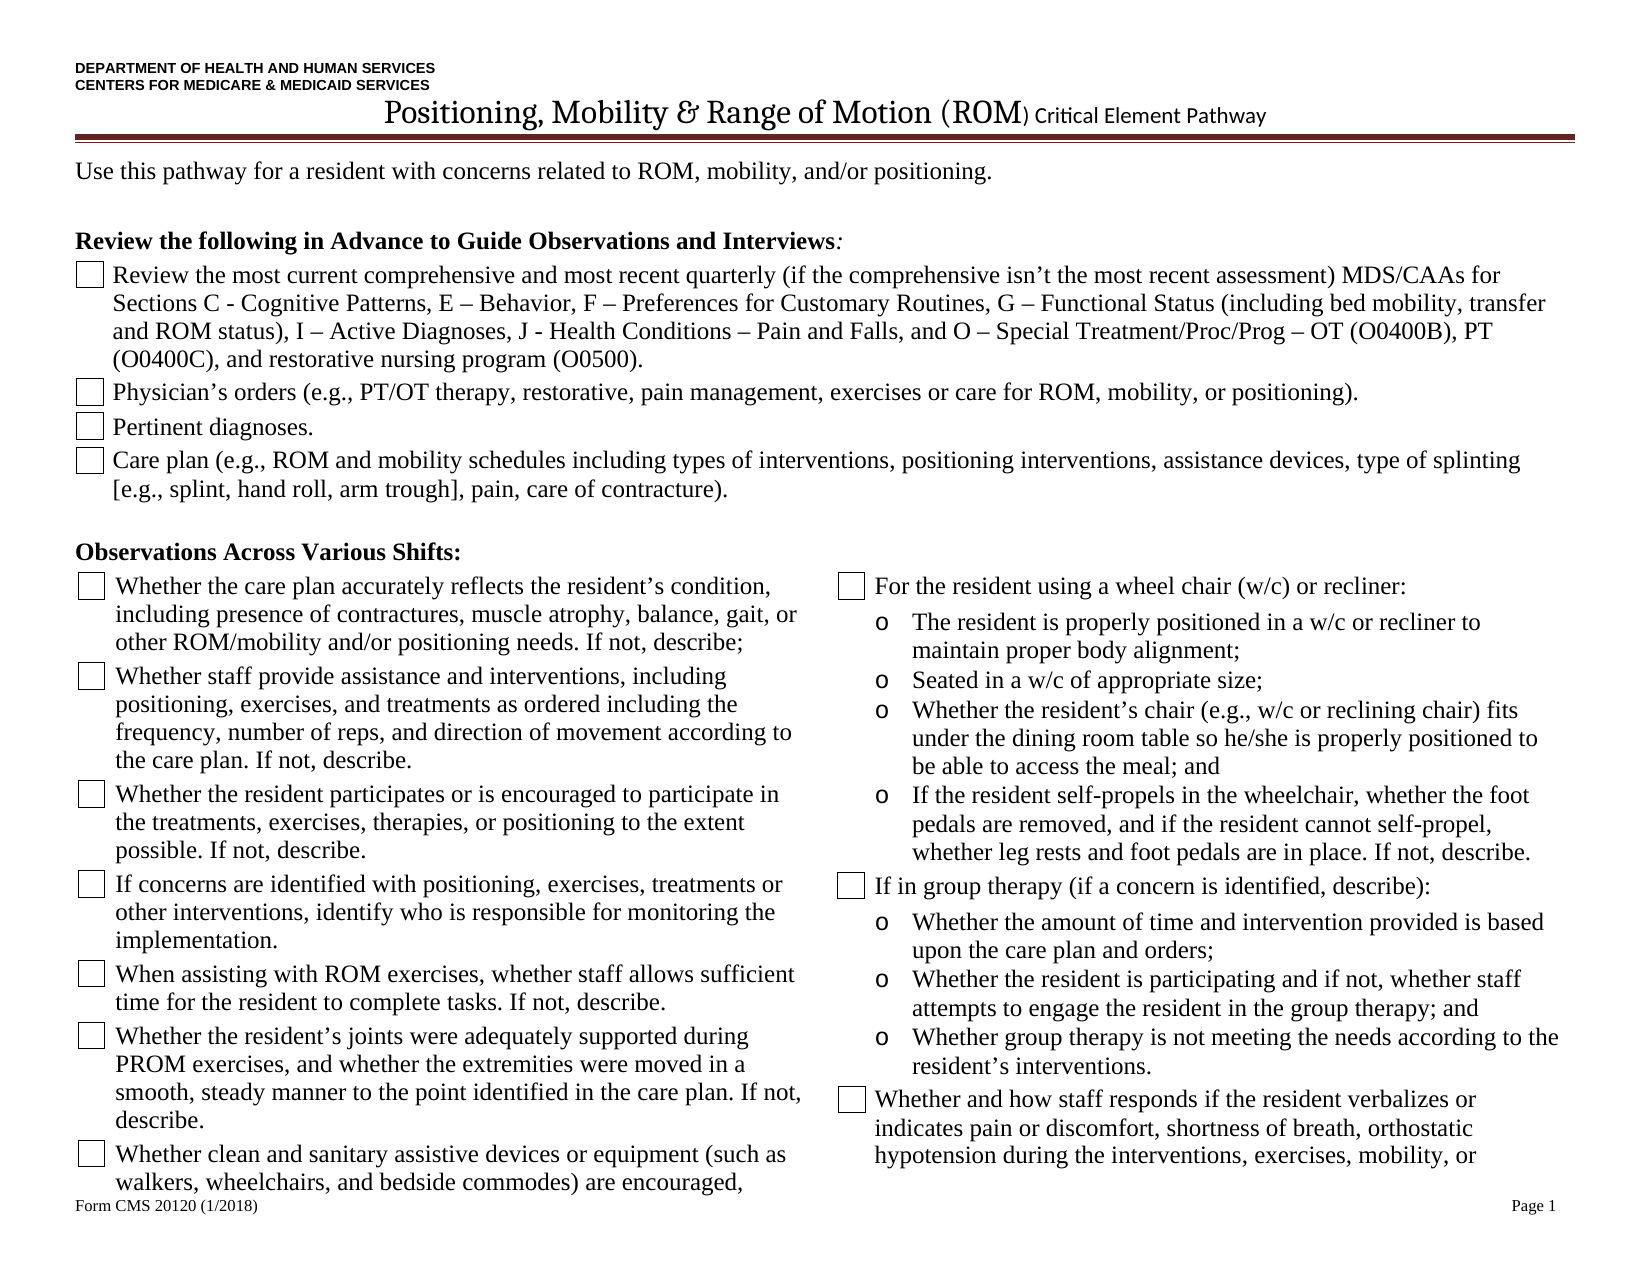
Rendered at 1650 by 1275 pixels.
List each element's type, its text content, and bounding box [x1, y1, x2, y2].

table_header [825, 566, 1575, 1196]
text Pertinent diagnoses. [75, 413, 1575, 441]
text Review the following in Advance to Guide Observations and Interviews: [75, 226, 1575, 254]
text Care plan (e.g., ROM and mobility schedules including types of interventions, positioning interventions, assistance devices, type of splinting [e.g., splint, hand roll, arm trough], pain, care of contracture). [75, 447, 1575, 502]
text Observations Across Various Shifts: [75, 537, 1575, 566]
text Use this pathway for a resident with concerns related to ROM, mobility, and/or positioning. [75, 156, 1575, 184]
text Physician’s orders (e.g., PT/OT therapy, restorative, pain management, exercises or care for ROM, mobility, or positioning). [104, 379, 1575, 406]
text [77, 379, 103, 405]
text Review the most current comprehensive and most recent quarterly (if the comprehensive isn’t the most recent assessment) MDS/CAAs for Sections C - Cognitive Patterns, E – Behavior, F – Preferences for Customary Routines, G – Functional Status (including bed mobility, transfer and ROM status), I – Active Diagnoses, J - Health Conditions – Pain and Falls, and O – Special Treatment/Proc/Prog – OT (O0400B), PT (O0400C), and restorative nursing program (O0500). [75, 261, 1575, 372]
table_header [66, 566, 825, 1196]
